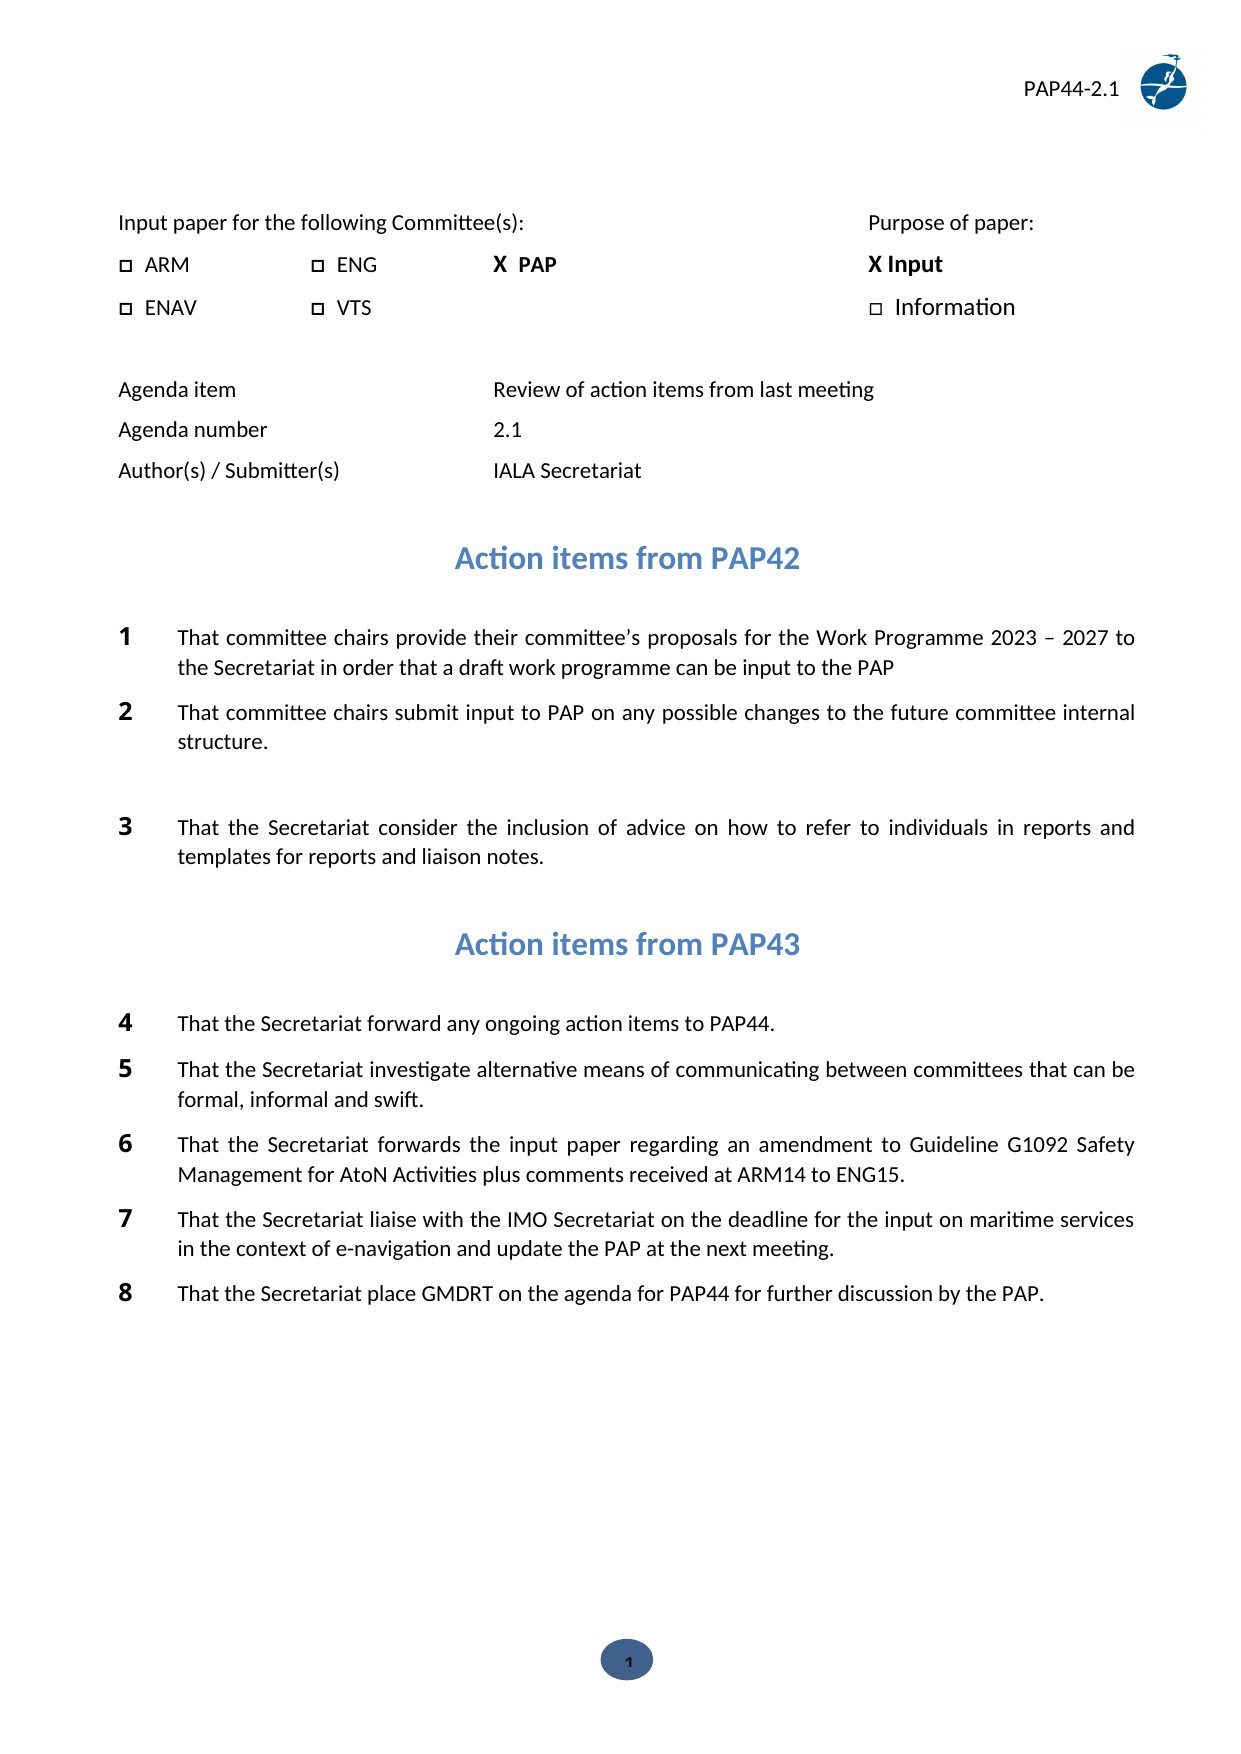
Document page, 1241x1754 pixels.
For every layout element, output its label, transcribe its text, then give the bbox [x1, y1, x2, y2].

picture [1118, 46, 1207, 134]
list That the Secretariat liaise with the IMO Secretariat on the deadline for the input on maritime services in the context of e-navigation and update the PAP at the next meeting. [118, 1200, 1137, 1262]
list That the Secretariat forwards the input paper regarding an amendment to Guideline G1092 Safety Management for AtoN Activities plus comments received at ARM14 to ENG15. [118, 1126, 1137, 1188]
list That committee chairs submit input to PAP on any possible changes to the future committee internal structure. [118, 693, 1137, 755]
list That the Secretariat forward any ongoing action items to PAP44. [118, 1004, 1137, 1039]
list That the Secretariat consider the inclusion of advice on how to refer to individuals in reports and templates for reports and liaison notes. [118, 808, 1137, 870]
text Input paper for the following Committee(s): Purpose of paper: [118, 208, 1137, 236]
list That committee chairs provide their committee’s proposals for the Work Programme 2023 – 2027 to the Secretariat in order that a draft work programme can be input to the PAP [118, 618, 1137, 681]
text □ ARM □ ENG X PAP X Input [118, 248, 1137, 279]
text Action items from PAP43 [118, 923, 1137, 964]
list That the Secretariat place GMDRT on the agenda for PAP44 for further discussion by the PAP. [118, 1275, 1137, 1309]
text Agenda number 2.1 [118, 416, 1137, 443]
text Author(s) / Submitter(s) IALA Secretariat [118, 456, 1137, 484]
list That the Secretariat investigate alternative means of communicating between committees that can be formal, informal and swift. [118, 1051, 1137, 1113]
text Agenda item Review of action items from last meeting [118, 375, 1137, 403]
text □ ENAV □ VTS □ Information [118, 291, 1137, 322]
text Action items from PAP42 [118, 537, 1137, 578]
